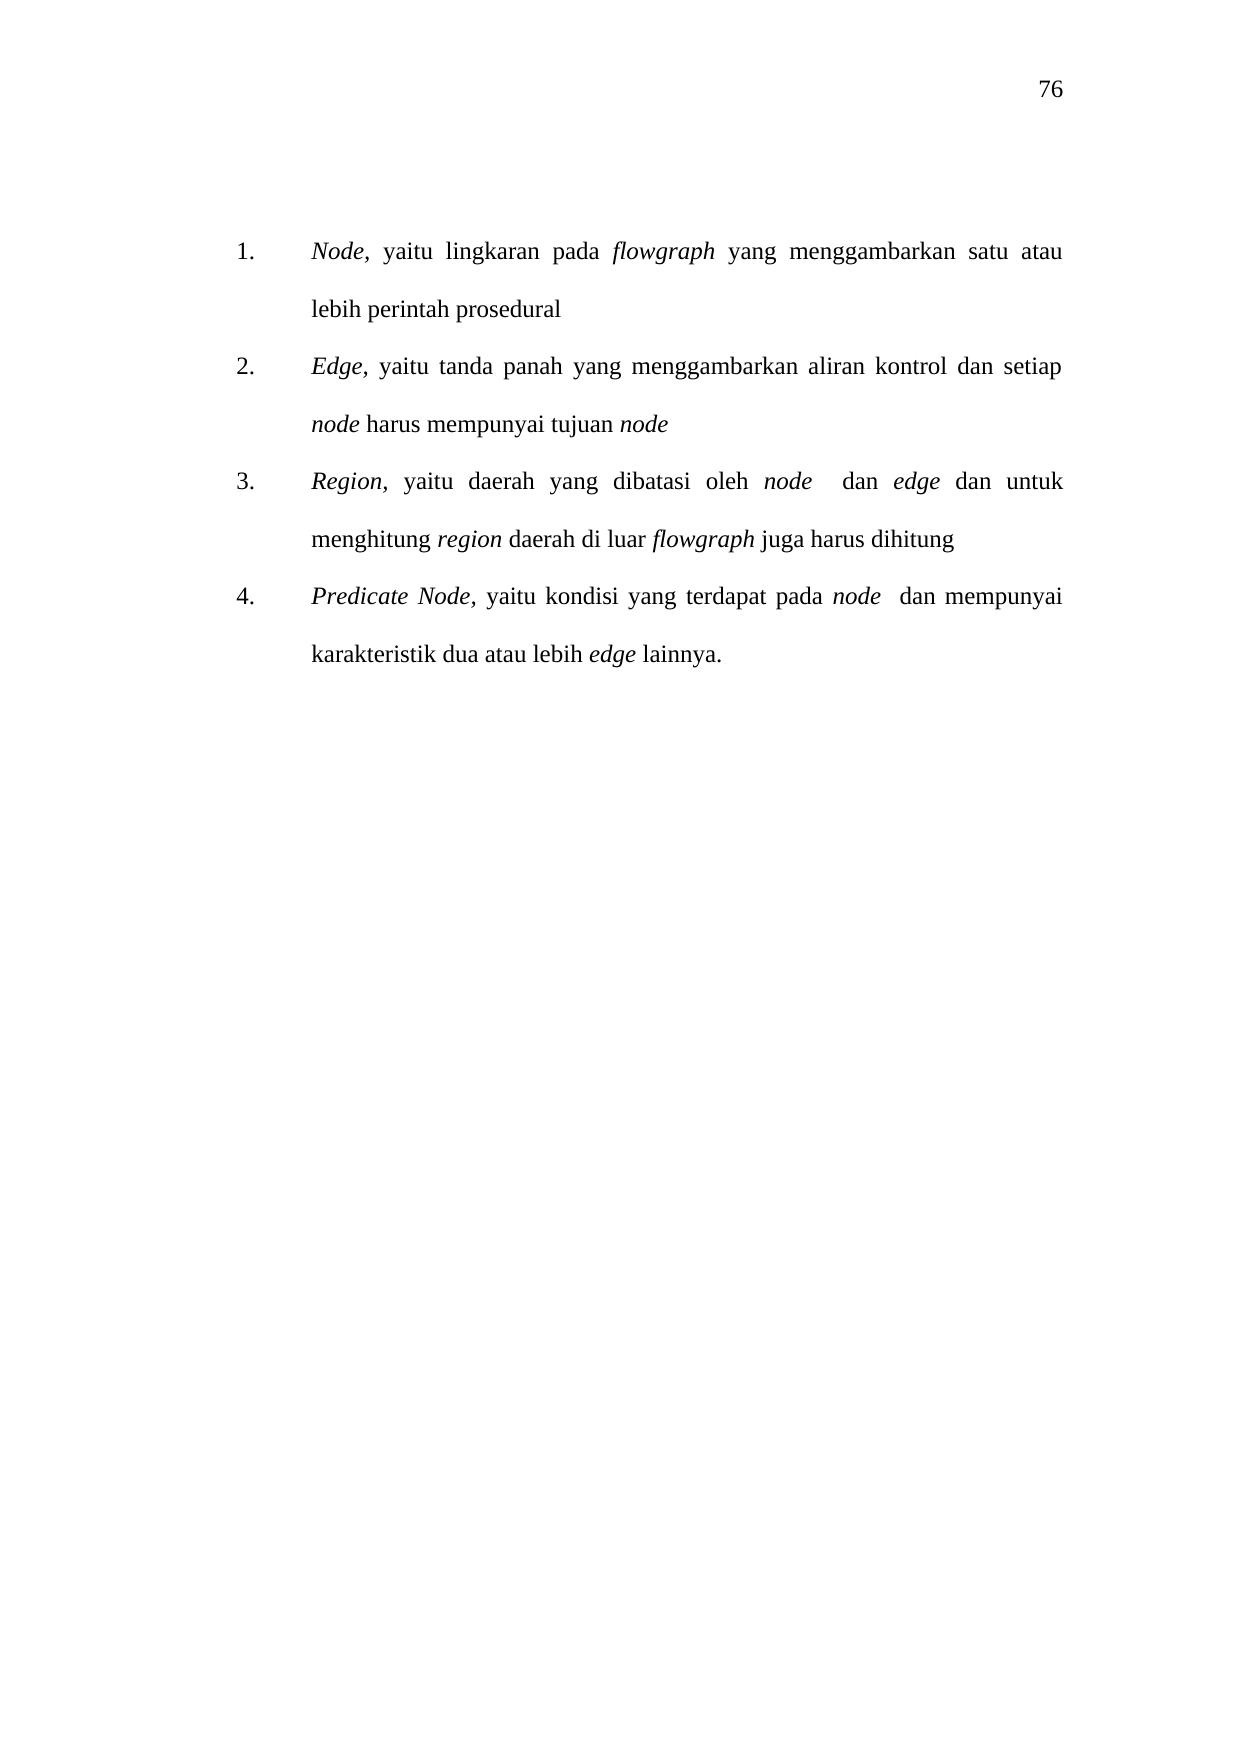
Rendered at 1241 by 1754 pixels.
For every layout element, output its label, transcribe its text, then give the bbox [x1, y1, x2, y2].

list Predicate Node, yaitu kondisi yang terdapat pada node dan mempunyai karakteristik dua atau lebih edge lainnya. [236, 581, 1063, 667]
list Edge, yaitu tanda panah yang menggambarkan aliran kontrol dan setiap node harus mempunyai tujuan node [236, 351, 1063, 437]
list Region, yaitu daerah yang dibatasi oleh node dan edge dan untuk menghitung region daerah di luar flowgraph juga harus dihitung [236, 466, 1063, 552]
list Node, yaitu lingkaran pada flowgraph yang menggambarkan satu atau lebih perintah prosedural [236, 236, 1063, 322]
